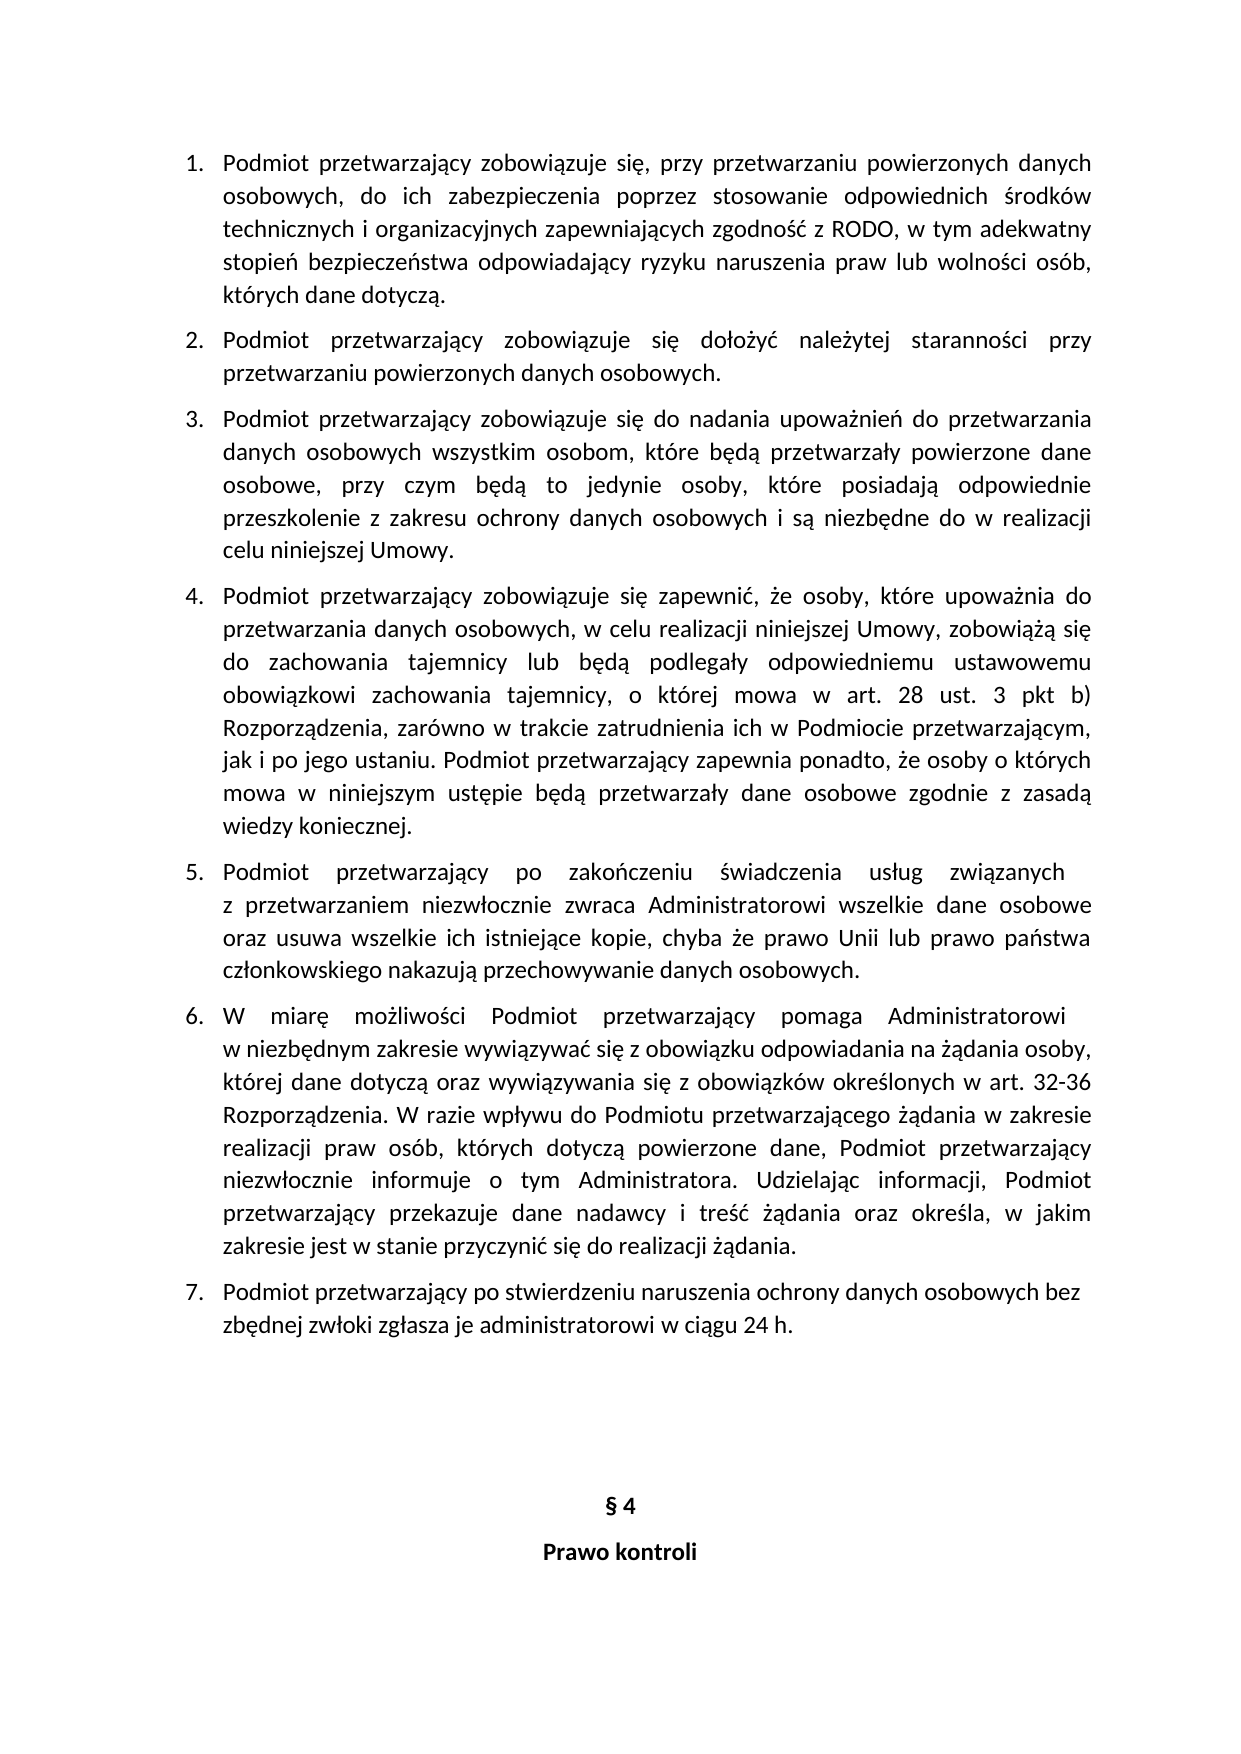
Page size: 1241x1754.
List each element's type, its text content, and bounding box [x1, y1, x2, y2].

list Podmiot przetwarzający zobowiązuje się do nadania upoważnień do przetwarzania danych osobowych wszystkim osobom, które będą przetwarzały powierzone dane osobowe, przy czym będą to jedynie osoby, które posiadają odpowiednie przeszkolenie z zakresu ochrony danych osobowych i są niezbędne do w realizacji celu niniejszej Umowy. [185, 403, 1093, 565]
list W miarę możliwości Podmiot przetwarzający pomaga Administratorowi w niezbędnym zakresie wywiązywać się z obowiązku odpowiadania na żądania osoby, której dane dotyczą oraz wywiązywania się z obowiązków określonych w art. 32-36 Rozporządzenia. W razie wpływu do Podmiotu przetwarzającego żądania w zakresie realizacji praw osób, których dotyczą powierzone dane, Podmiot przetwarzający niezwłocznie informuje o tym Administratora. Udzielając informacji, Podmiot przetwarzający przekazuje dane nadawcy i treść żądania oraz określa, w jakim zakresie jest w stanie przyczynić się do realizacji żądania. [185, 1000, 1093, 1261]
list Podmiot przetwarzający po zakończeniu świadczenia usług związanych z przetwarzaniem niezwłocznie zwraca Administratorowi wszelkie dane osobowe oraz usuwa wszelkie ich istniejące kopie, chyba że prawo Unii lub prawo państwa członkowskiego nakazują przechowywanie danych osobowych. [185, 856, 1093, 985]
list Podmiot przetwarzający zobowiązuje się, przy przetwarzaniu powierzonych danych osobowych, do ich zabezpieczenia poprzez stosowanie odpowiednich środków technicznych i organizacyjnych zapewniających zgodność z RODO, w tym adekwatny stopień bezpieczeństwa odpowiadający ryzyku naruszenia praw lub wolności osób, których dane dotyczą. [185, 148, 1093, 310]
list Podmiot przetwarzający po stwierdzeniu naruszenia ochrony danych osobowych bez zbędnej zwłoki zgłasza je administratorowi w ciągu 24 h. [185, 1276, 1093, 1339]
text § 4 [148, 1491, 1093, 1521]
list Podmiot przetwarzający zobowiązuje się zapewnić, że osoby, które upoważnia do przetwarzania danych osobowych, w celu realizacji niniejszej Umowy, zobowiążą się do zachowania tajemnicy lub będą podlegały odpowiedniemu ustawowemu obowiązkowi zachowania tajemnicy, o której mowa w art. 28 ust. 3 pkt b) Rozporządzenia, zarówno w trakcie zatrudnienia ich w Podmiocie przetwarzającym, jak i po jego ustaniu. Podmiot przetwarzający zapewnia ponadto, że osoby o których mowa w niniejszym ustępie będą przetwarzały dane osobowe zgodnie z zasadą wiedzy koniecznej. [185, 580, 1093, 841]
text Prawo kontroli [148, 1536, 1093, 1566]
list Podmiot przetwarzający zobowiązuje się dołożyć należytej staranności przy przetwarzaniu powierzonych danych osobowych. [185, 325, 1093, 388]
